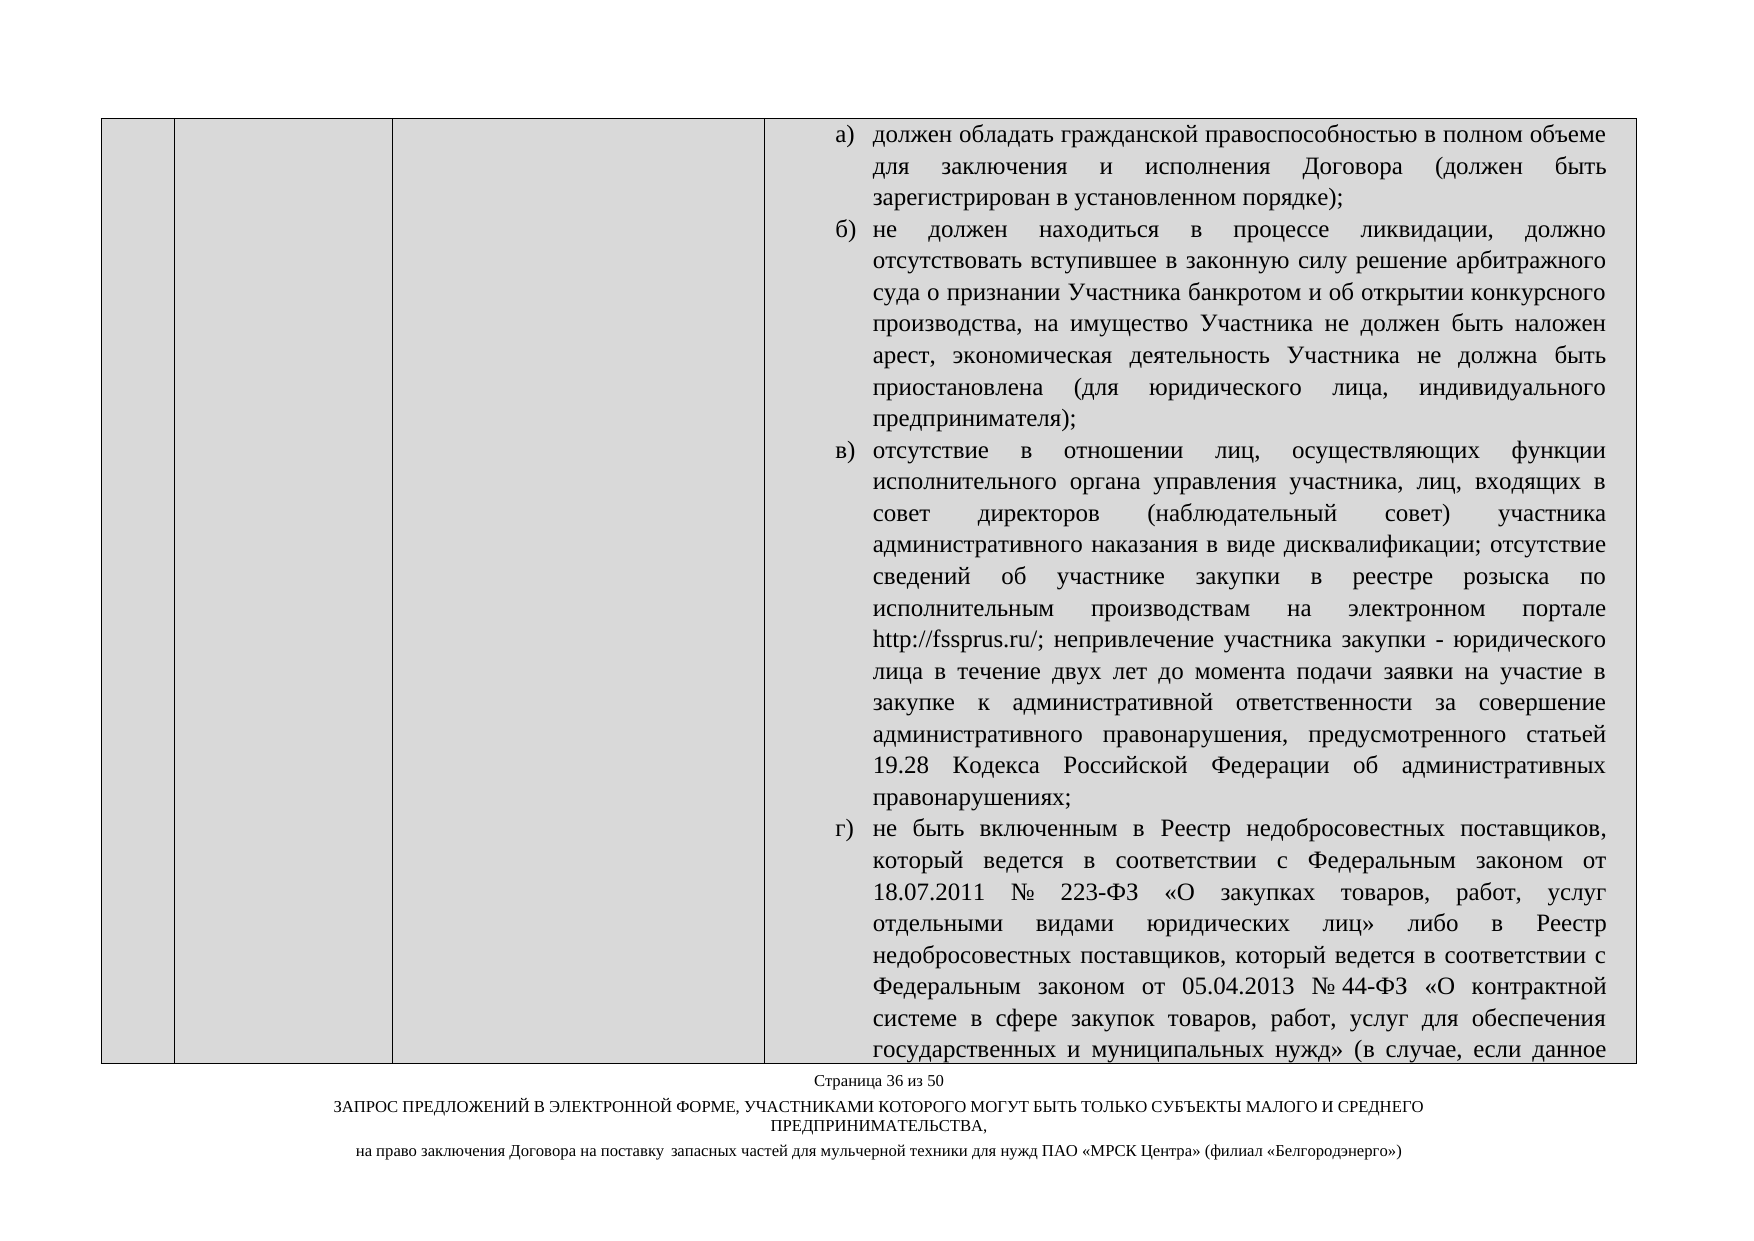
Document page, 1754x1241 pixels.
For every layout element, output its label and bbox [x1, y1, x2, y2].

table_cell [102, 119, 174, 1063]
table_cell [393, 119, 764, 1063]
table_cell [175, 119, 392, 1063]
table_cell [765, 119, 1636, 1063]
